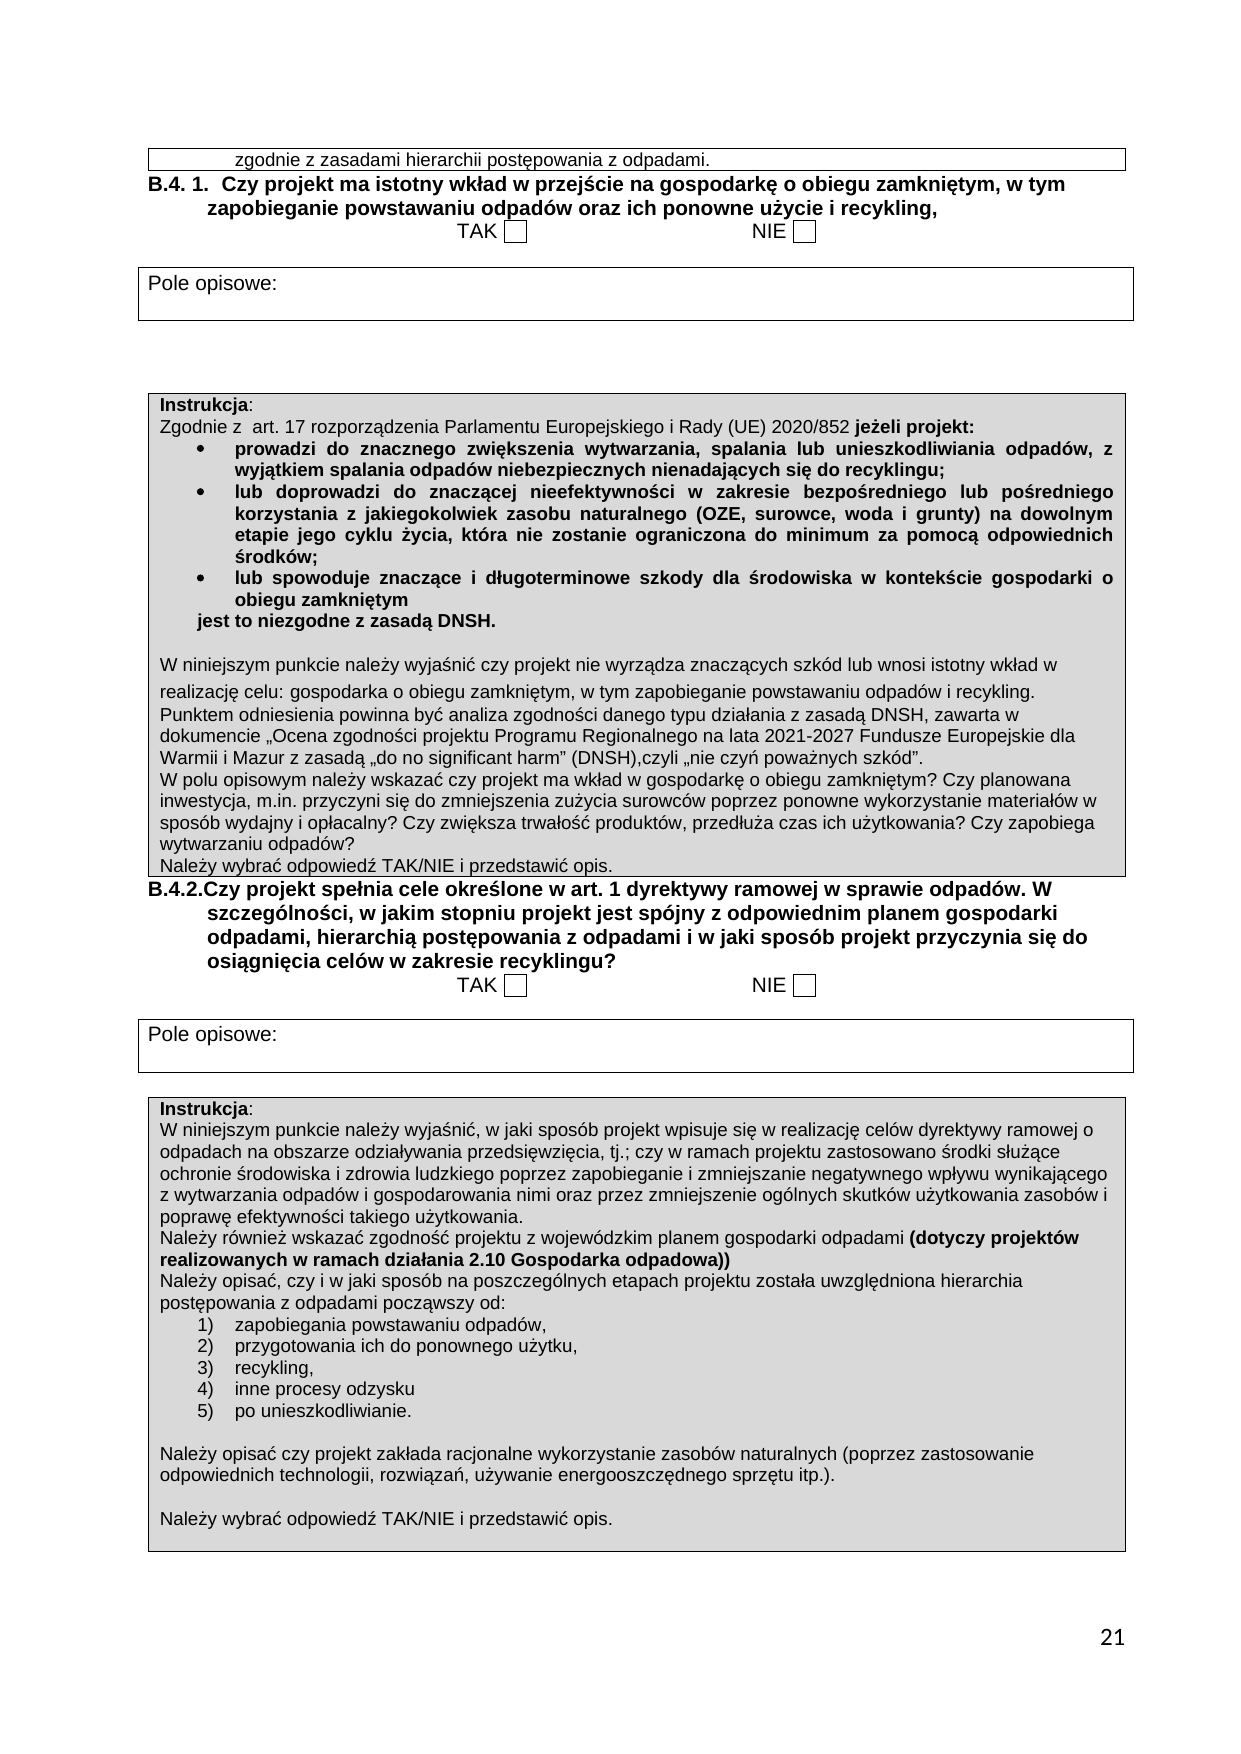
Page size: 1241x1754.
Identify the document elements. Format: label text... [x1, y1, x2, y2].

text Pole opisowe: [139, 268, 1133, 294]
text TAK NIE [148, 973, 1125, 997]
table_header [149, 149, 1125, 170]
text B.4.2.Czy projekt spełnia cele określone w art. 1 dyrektywy ramowej w sprawie odpadów. W szczególności, w jakim stopniu projekt jest spójny z odpowiednim planem gospodarki odpadami, hierarchią postępowania z odpadami i w jaki sposób projekt przyczynia się do osiągnięcia celów w zakresie recyklingu? [148, 877, 1125, 973]
text TAK NIE [148, 219, 1125, 243]
text Pole opisowe: [139, 1020, 1133, 1046]
table_header Instrukcja: Zgodnie z art. 17 rozporządzenia Parlamentu Europejskiego i Rady (UE) 2020/852 jeżeli projekt: prowadzi do znacznego zwiększenia wytwarzania, spalania lub unieszkodliwiania odpadów, z wyjątkiem spalania odpadów niebezpiecznych nienadających się do recyklingu; lub doprowadzi do znaczącej nieefektywności w zakresie bezpośredniego lub pośredniego korzystania z jakiegokolwiek zasobu naturalnego (OZE, surowce, woda i grunty) na dowolnym etapie jego cyklu życia, która nie zostanie ograniczona do minimum za pomocą odpowiednich środków; lub spowoduje znaczące i długoterminowe szkody dla środowiska w kontekście gospodarki o obiegu zamkniętym jest to niezgodne z zasadą DNSH. W niniejszym punkcie należy wyjaśnić czy projekt nie wyrządza znaczących szkód lub wnosi istotny wkład w realizację celu: gospodarka o obiegu zamkniętym, w tym zapobieganie powstawaniu odpadów i recykling. Punktem odniesienia powinna być analiza zgodności danego typu działania z zasadą DNSH, zawarta w dokumencie „Ocena zgodności projektu Programu Regionalnego na lata 2021-2027 Fundusze Europejskie dla Warmii i Mazur z zasadą „do no significant harm” (DNSH),czyli „nie czyń poważnych szkód”. W polu opisowym należy wskazać czy projekt ma wkład w gospodarkę o obiegu zamkniętym? Czy planowana inwestycja, m.in. przyczyni się do zmniejszenia zużycia surowców poprzez ponowne wykorzystanie materiałów w sposób wydajny i opłacalny? Czy zwiększa trwałość produktów, przedłuża czas ich użytkowania? Czy zapobiega wytwarzaniu odpadów? Należy wybrać odpowiedź TAK/NIE i przedstawić opis. [149, 394, 1125, 876]
text B.4. 1. Czy projekt ma istotny wkład w przejście na gospodarkę o obiegu zamkniętym, w tym zapobieganie powstawaniu odpadów oraz ich ponowne użycie i recykling, [148, 171, 1125, 219]
table_header Instrukcja: W niniejszym punkcie należy wyjaśnić, w jaki sposób projekt wpisuje się w realizację celów dyrektywy ramowej o odpadach na obszarze odziaływania przedsięwzięcia, tj.; czy w ramach projektu zastosowano środki służące ochronie środowiska i zdrowia ludzkiego poprzez zapobieganie i zmniejszanie negatywnego wpływu wynikającego z wytwarzania odpadów i gospodarowania nimi oraz przez zmniejszenie ogólnych skutków użytkowania zasobów i poprawę efektywności takiego użytkowania. Należy również wskazać zgodność projektu z wojewódzkim planem gospodarki odpadami (dotyczy projektów realizowanych w ramach działania 2.10 Gospodarka odpadowa)) Należy opisać, czy i w jaki sposób na poszczególnych etapach projektu została uwzględniona hierarchia postępowania z odpadami począwszy od: zapobiegania powstawaniu odpadów, przygotowania ich do ponownego użytku, recykling, inne procesy odzysku po unieszkodliwianie. Należy opisać czy projekt zakłada racjonalne wykorzystanie zasobów naturalnych (poprzez zastosowanie odpowiednich technologii, rozwiązań, używanie energooszczędnego sprzętu itp.). Należy wybrać odpowiedź TAK/NIE i przedstawić opis. [149, 1098, 1125, 1551]
